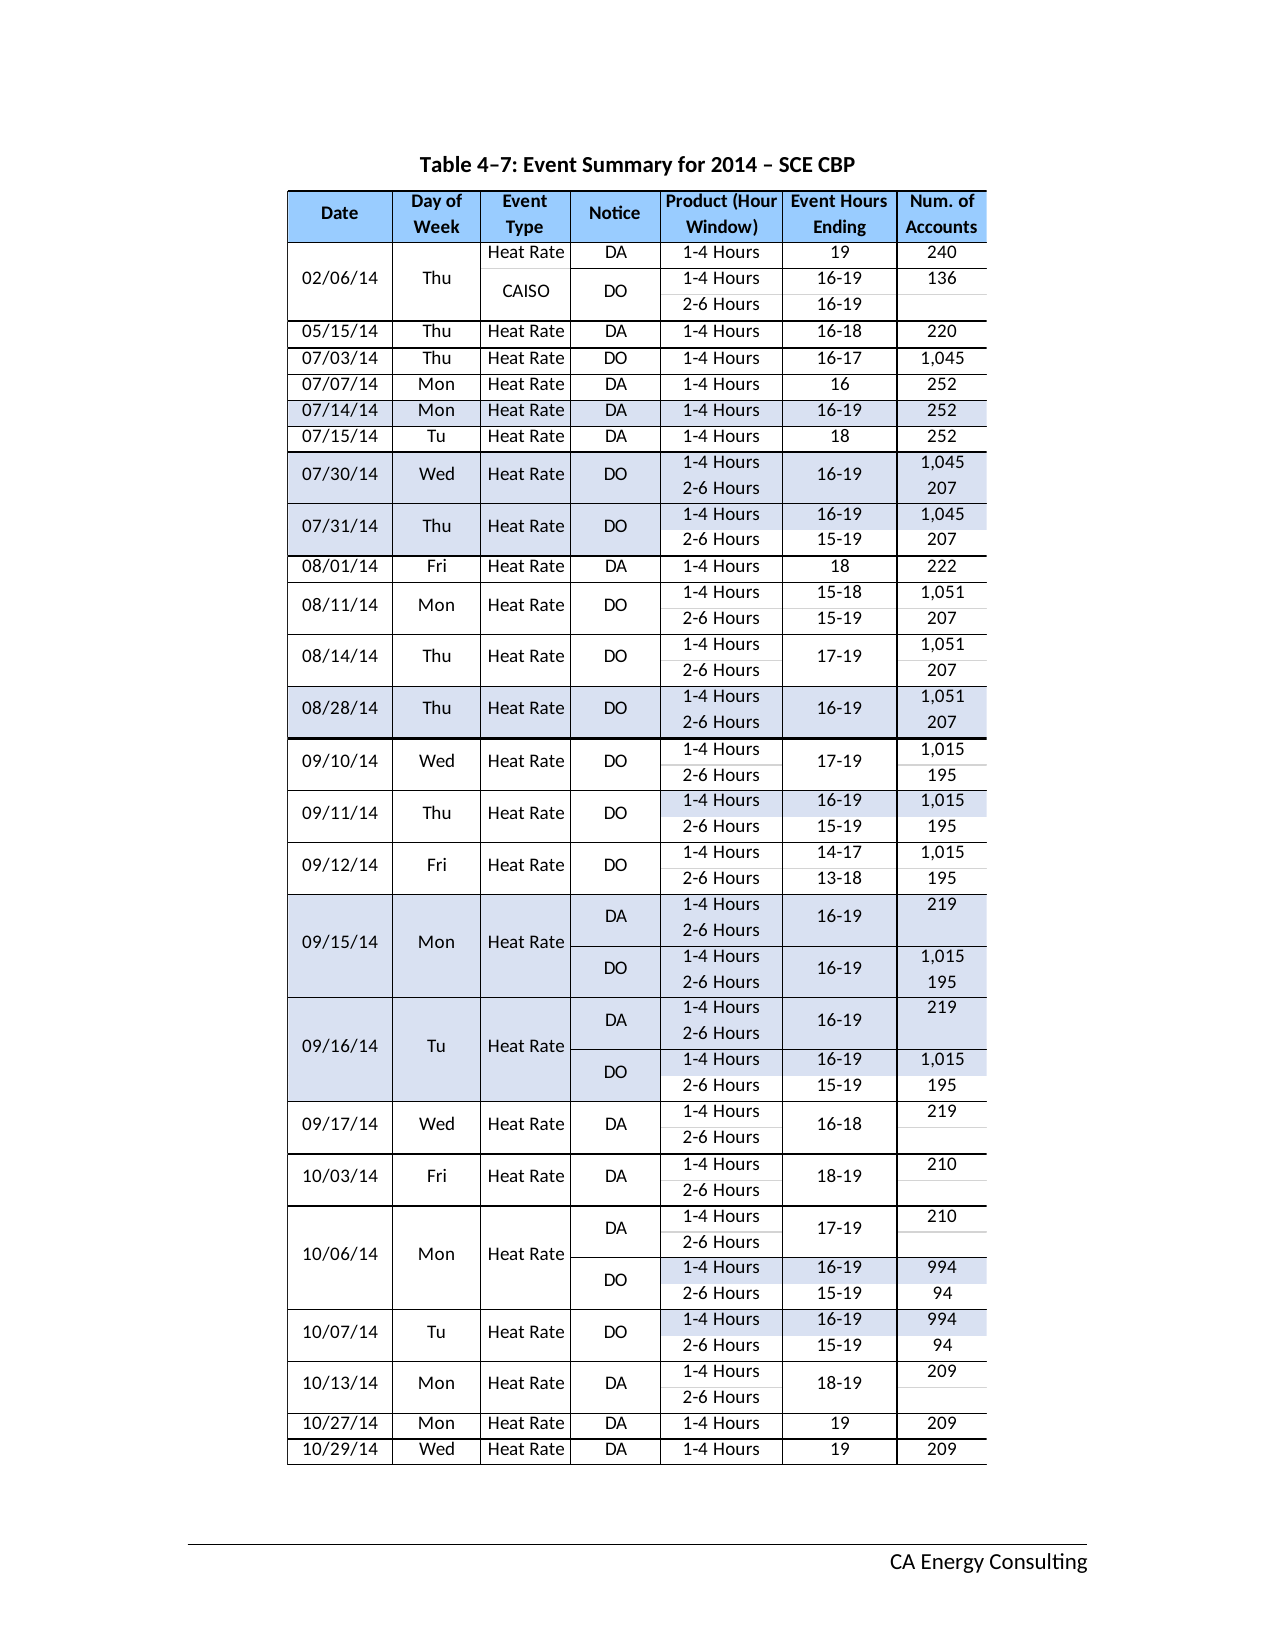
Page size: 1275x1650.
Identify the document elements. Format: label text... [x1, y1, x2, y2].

text Table 4–7: Event Summary for 2014 – SCE CBP [187, 150, 1087, 178]
